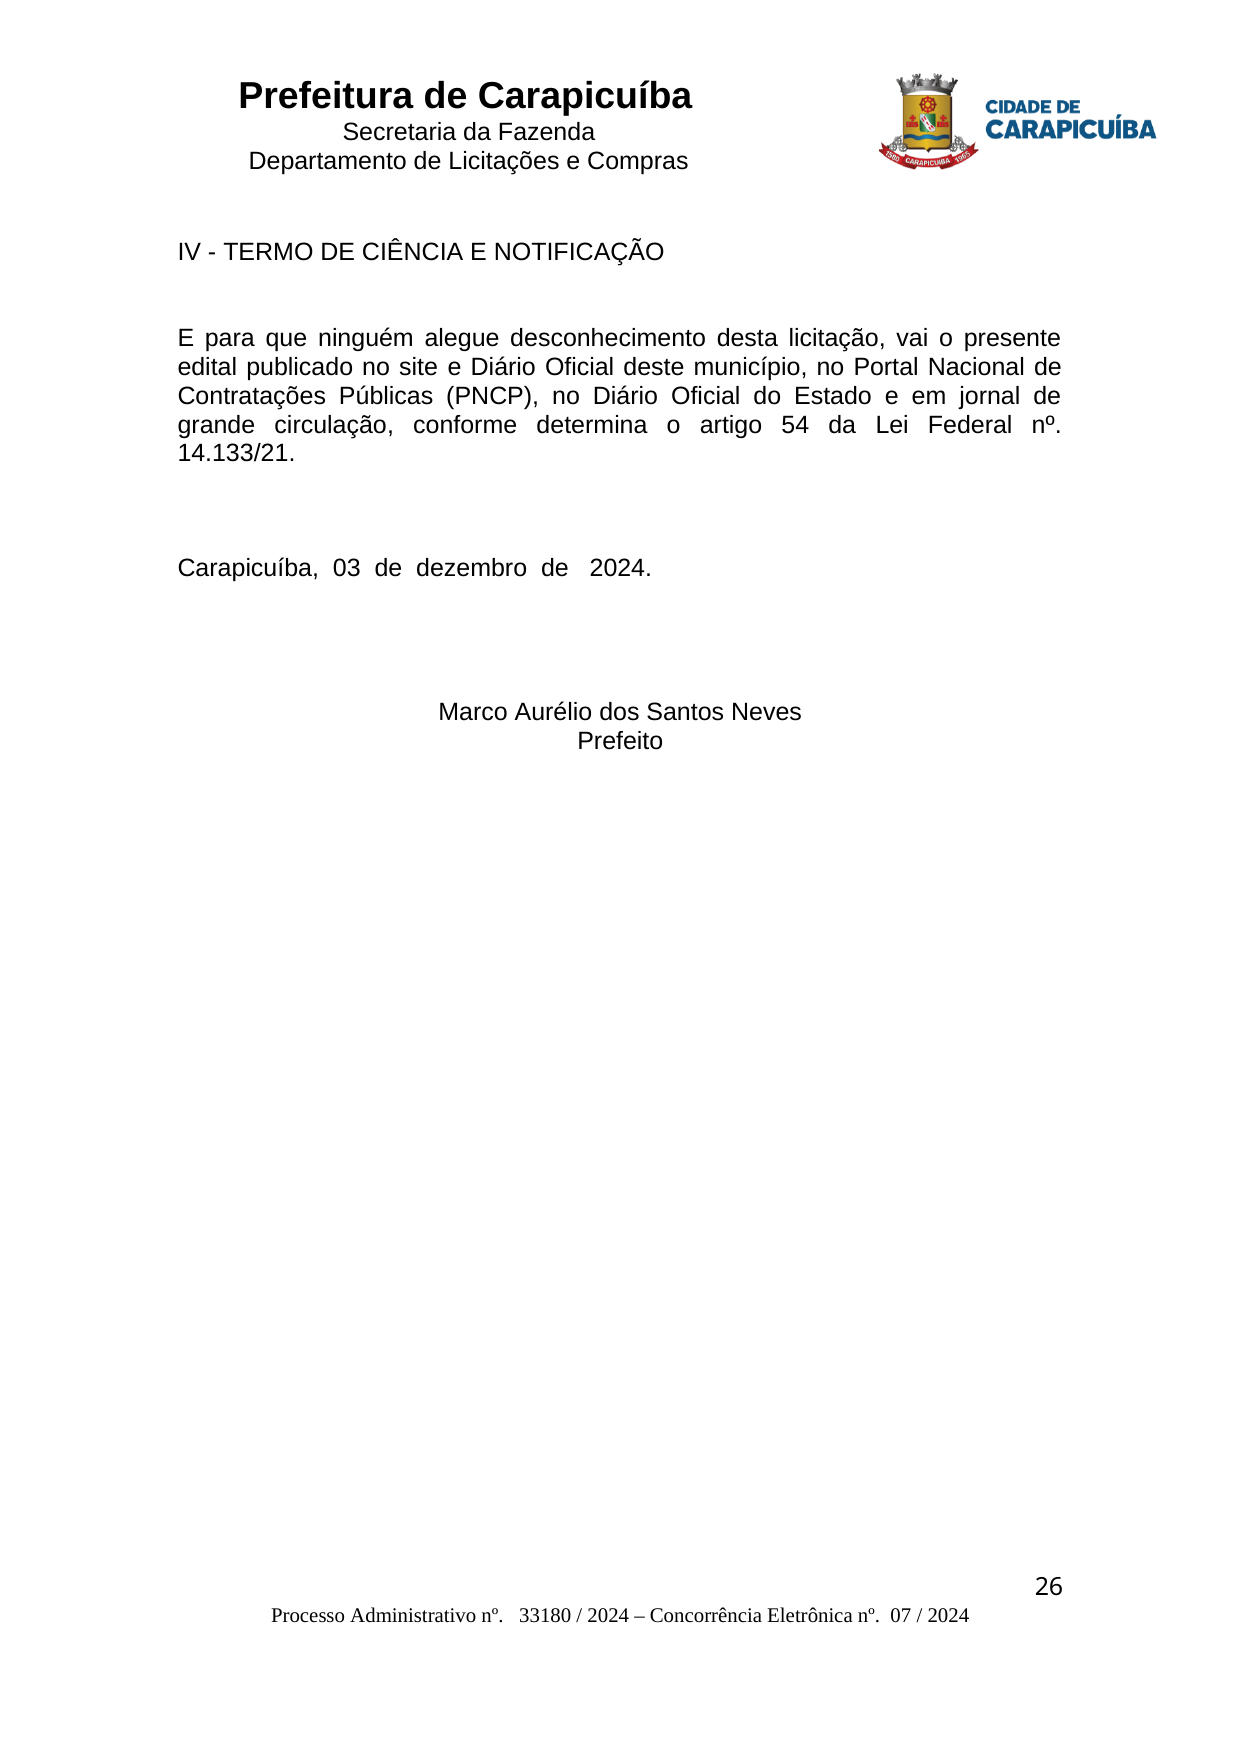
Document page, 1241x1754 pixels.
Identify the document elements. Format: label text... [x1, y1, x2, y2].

picture [877, 65, 1159, 172]
text Marco Aurélio dos Santos Neves [177, 697, 1063, 726]
text IV - TERMO DE CIÊNCIA E NOTIFICAÇÃO [177, 237, 1122, 266]
text E para que ninguém alegue desconhecimento desta licitação, vai o presente edital publicado no site e Diário Oficial deste município, no Portal Nacional de Contratações Públicas (PNCP), no Diário Oficial do Estado e em jornal de grande circulação, conforme determina o artigo 54 da Lei Federal nº. 14.133/21. [177, 323, 1063, 467]
text Carapicuíba, 03 de dezembro de 2024. [177, 553, 1063, 582]
text Prefeito [177, 726, 1063, 755]
